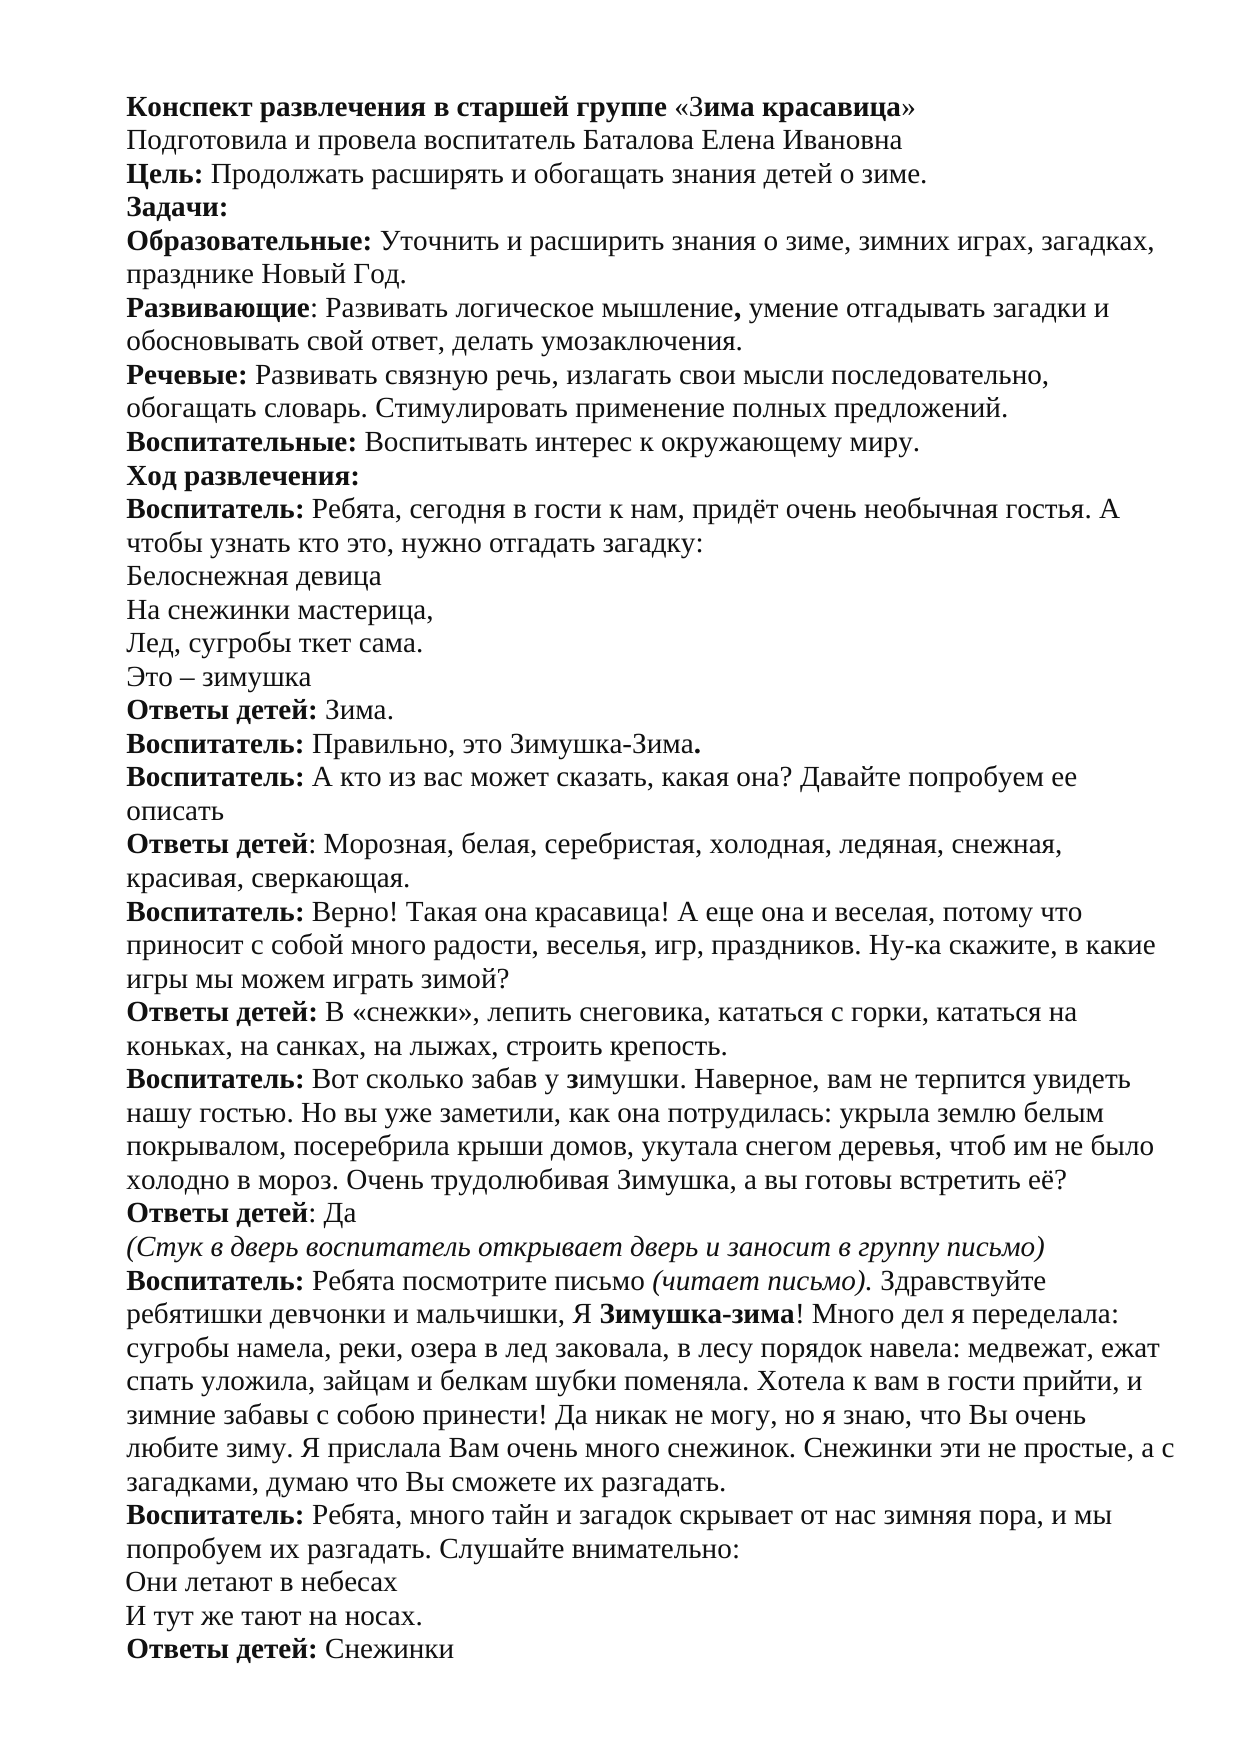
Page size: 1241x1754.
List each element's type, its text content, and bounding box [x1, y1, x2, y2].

text На снежинки мастерица, [89, 592, 1181, 625]
text (Стук в дверь воспитатель открывает дверь и заносит в группу письмо) [89, 1229, 1181, 1263]
text любите зиму. Я прислала Вам очень много снежинок. Снежинки эти не простые, а с [89, 1430, 1181, 1464]
text Ход развлечения: [89, 458, 1181, 491]
text холодно в мороз. Очень трудолюбивая Зимушка, а вы готовы встретить её? [89, 1162, 1181, 1196]
text спать уложила, зайцам и белкам шубки поменяла. Хотела к вам в гости прийти, и [89, 1363, 1181, 1397]
text обосновывать свой ответ, делать умозаключения. [89, 323, 1181, 357]
text Воспитатель: Верно! Такая она красавица! А еще она и веселая, потому что [89, 894, 1181, 927]
text Ответы детей: В «снежки», лепить снеговика, кататься с горки, кататься на [89, 994, 1181, 1028]
text Воспитатель: Правильно, это Зимушка-Зима. [89, 726, 1181, 759]
text Развивающие: Развивать логическое мышление, умение отгадывать загадки и [89, 290, 1181, 323]
text Воспитательные: Воспитывать интерес к окружающему миру. [89, 424, 1181, 458]
text загадками, думаю что Вы сможете их разгадать. [89, 1464, 1181, 1497]
text Воспитатель: Ребята посмотрите письмо (читает письмо). Здравствуйте [89, 1263, 1181, 1296]
text зимние забавы с собою принести! Да никак не могу, но я знаю, что Вы очень [89, 1397, 1181, 1430]
text описать [89, 793, 1181, 827]
text Конспект развлечения в старшей группе «Зима красавица» [15, 89, 1181, 122]
text Они летают в небесах [89, 1564, 1181, 1598]
text Воспитатель: Вот сколько забав у зимушки. Наверное, вам не терпится увидеть [89, 1061, 1181, 1095]
text сугробы намела, реки, озера в лед заковала, в лесу порядок навела: медвежат, ежат [89, 1330, 1181, 1363]
text Воспитатель: Ребята, сегодня в гости к нам, придёт очень необычная гостья. А [89, 491, 1181, 525]
text чтобы узнать кто это, нужно отгадать загадку: [89, 525, 1181, 558]
text обогащать словарь. Стимулировать применение полных предложений. [89, 391, 1181, 424]
text игры мы можем играть зимой? [89, 961, 1181, 994]
text Белоснежная девица [89, 558, 1181, 592]
text И тут же тают на носах. [89, 1598, 1181, 1632]
text Воспитатель: А кто из вас может сказать, какая она? Давайте попробуем ее [89, 759, 1181, 793]
text нашу гостью. Но вы уже заметили, как она потрудилась: укрыла землю белым [89, 1095, 1181, 1128]
text Ответы детей: Морозная, белая, серебристая, холодная, ледяная, снежная, [89, 827, 1181, 860]
text Задачи: [89, 189, 1181, 223]
text Ответы детей: Зима. [89, 692, 1181, 726]
text Речевые: Развивать связную речь, излагать свои мысли последовательно, [89, 357, 1181, 391]
text празднике Новый Год. [89, 256, 1181, 290]
text Это – зимушка [89, 659, 1181, 692]
text покрывалом, посеребрила крыши домов, укутала снегом деревья, чтоб им не было [89, 1128, 1181, 1162]
text Ответы детей: Снежинки [126, 1632, 1181, 1665]
text Воспитатель: Ребята, много тайн и загадок скрывает от нас зимняя пора, и мы [89, 1497, 1181, 1531]
text Подготовила и провела воспитатель Баталова Елена Ивановна [89, 122, 1181, 156]
text коньках, на санках, на лыжах, строить крепость. [89, 1028, 1181, 1061]
text красивая, сверкающая. [89, 860, 1181, 894]
text ребятишки девчонки и мальчишки, Я Зимушка-зима! Много дел я переделала: [89, 1296, 1181, 1330]
text Образовательные: Уточнить и расширить знания о зиме, зимних играх, загадках, [89, 223, 1181, 256]
text Цель: Продолжать расширять и обогащать знания детей о зиме. [89, 156, 1181, 189]
text Ответы детей: Да [89, 1196, 1181, 1229]
text попробуем их разгадать. Слушайте внимательно: [89, 1531, 1181, 1564]
text приносит с собой много радости, веселья, игр, праздников. Ну-ка скажите, в какие [89, 927, 1181, 961]
text Лед, сугробы ткет сама. [89, 625, 1181, 659]
